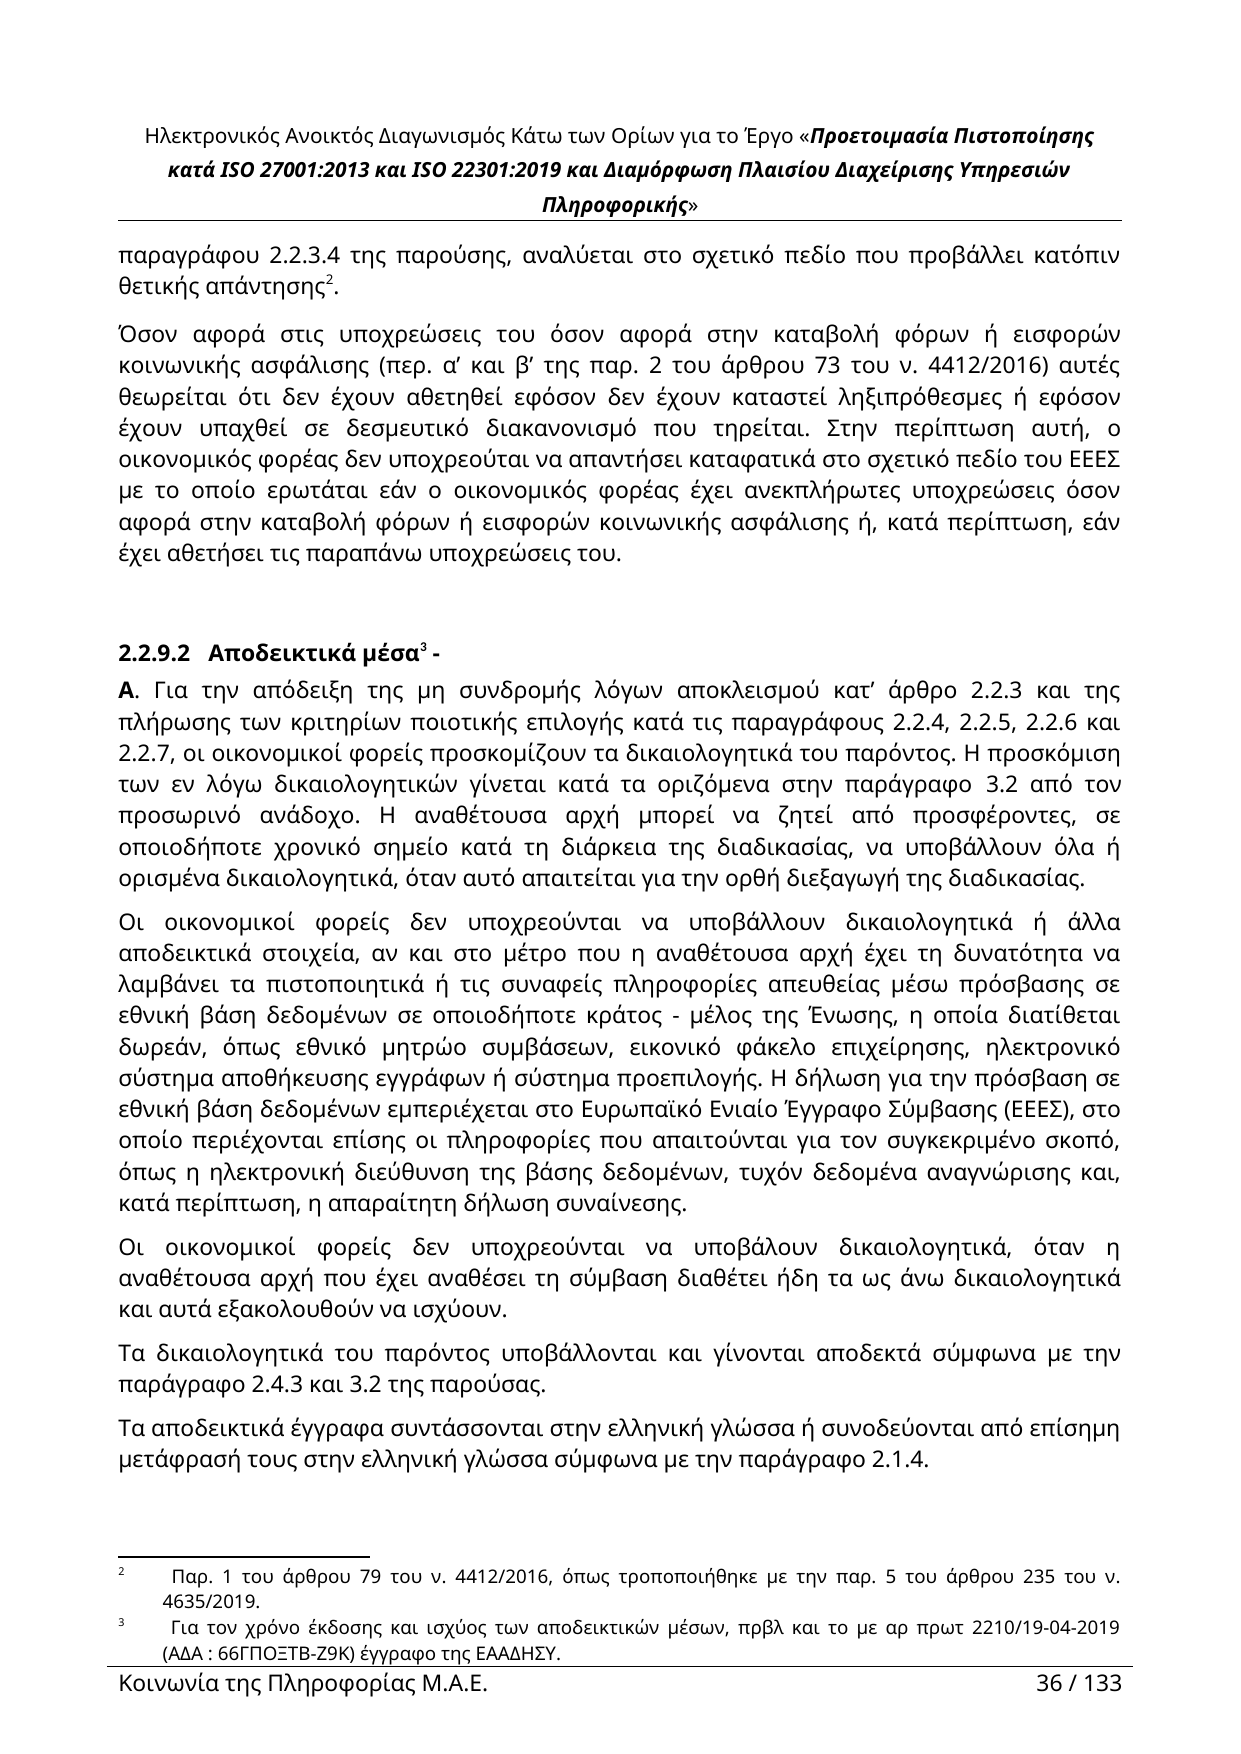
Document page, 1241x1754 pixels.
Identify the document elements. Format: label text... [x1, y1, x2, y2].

text Όσον αφορά στις υποχρεώσεις του όσον αφορά στην καταβολή φόρων ή εισφορών κοινωνικής ασφάλισης (περ. α’ και β’ της παρ. 2 του άρθρου 73 του ν. 4412/2016) αυτές θεωρείται ότι δεν έχουν αθετηθεί εφόσον δεν έχουν καταστεί ληξιπρόθεσμες ή εφόσον έχουν υπαχθεί σε δεσμευτικό διακανονισμό που τηρείται. Στην περίπτωση αυτή, ο οικονομικός φορέας δεν υποχρεούται να απαντήσει καταφατικά στο σχετικό πεδίο του ΕΕΕΣ με το οποίο ερωτάται εάν ο οικονομικός φορέας έχει ανεκπλήρωτες υποχρεώσεις όσον αφορά στην καταβολή φόρων ή εισφορών κοινωνικής ασφάλισης ή, κατά περίπτωση, εάν έχει αθετήσει τις παραπάνω υποχρεώσεις του. [118, 318, 1122, 568]
text Α. Για την απόδειξη της μη συνδρομής λόγων αποκλεισμού κατ’ άρθρο 2.2.3 και της πλήρωσης των κριτηρίων ποιοτικής επιλογής κατά τις παραγράφους 2.2.4, 2.2.5, 2.2.6 και 2.2.7, οι οικονομικοί φορείς προσκομίζουν τα δικαιολογητικά του παρόντος. Η προσκόμιση των εν λόγω δικαιολογητικών γίνεται κατά τα οριζόμενα στην παράγραφο ‎3.2 από τον προσωρινό ανάδοχο. Η αναθέτουσα αρχή μπορεί να ζητεί από προσφέροντες, σε οποιοδήποτε χρονικό σημείο κατά τη διάρκεια της διαδικασίας, να υποβάλλουν όλα ή ορισμένα δικαιολογητικά, όταν αυτό απαιτείται για την ορθή διεξαγωγή της διαδικασίας. [118, 674, 1122, 893]
subtitle Αποδεικτικά μέσα - [118, 637, 1122, 668]
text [118, 239, 1122, 301]
text Οι οικονομικοί φορείς δεν υποχρεούνται να υποβάλλουν δικαιολογητικά ή άλλα αποδεικτικά στοιχεία, αν και στο μέτρο που η αναθέτουσα αρχή έχει τη δυνατότητα να λαμβάνει τα πιστοποιητικά ή τις συναφείς πληροφορίες απευθείας μέσω πρόσβασης σε εθνική βάση δεδομένων σε οποιοδήποτε κράτος - μέλος της Ένωσης, η οποία διατίθεται δωρεάν, όπως εθνικό μητρώο συμβάσεων, εικονικό φάκελο επιχείρησης, ηλεκτρονικό σύστημα αποθήκευσης εγγράφων ή σύστημα προεπιλογής. Η δήλωση για την πρόσβαση σε εθνική βάση δεδομένων εμπεριέχεται στο Ευρωπαϊκό Ενιαίο Έγγραφο Σύμβασης (ΕΕΕΣ), στο οποίο περιέχονται επίσης οι πληροφορίες που απαιτούνται για τον συγκεκριμένο σκοπό, όπως η ηλεκτρονική διεύθυνση της βάσης δεδομένων, τυχόν δεδομένα αναγνώρισης και, κατά περίπτωση, η απαραίτητη δήλωση συναίνεσης. [118, 906, 1122, 1218]
text Τα δικαιολογητικά του παρόντος υποβάλλονται και γίνονται αποδεκτά σύμφωνα με την παράγραφο 2.4.3 και ‎3.2 της παρούσας. [118, 1337, 1122, 1399]
text Οι οικονομικοί φορείς δεν υποχρεούνται να υποβάλουν δικαιολογητικά, όταν η αναθέτουσα αρχή που έχει αναθέσει τη σύμβαση διαθέτει ήδη τα ως άνω δικαιολογητικά και αυτά εξακολουθούν να ισχύουν. [118, 1231, 1122, 1324]
text Τα αποδεικτικά έγγραφα συντάσσονται στην ελληνική γλώσσα ή συνοδεύονται από επίσημη μετάφρασή τους στην ελληνική γλώσσα σύμφωνα με την παράγραφο 2.1.4. [118, 1412, 1122, 1474]
